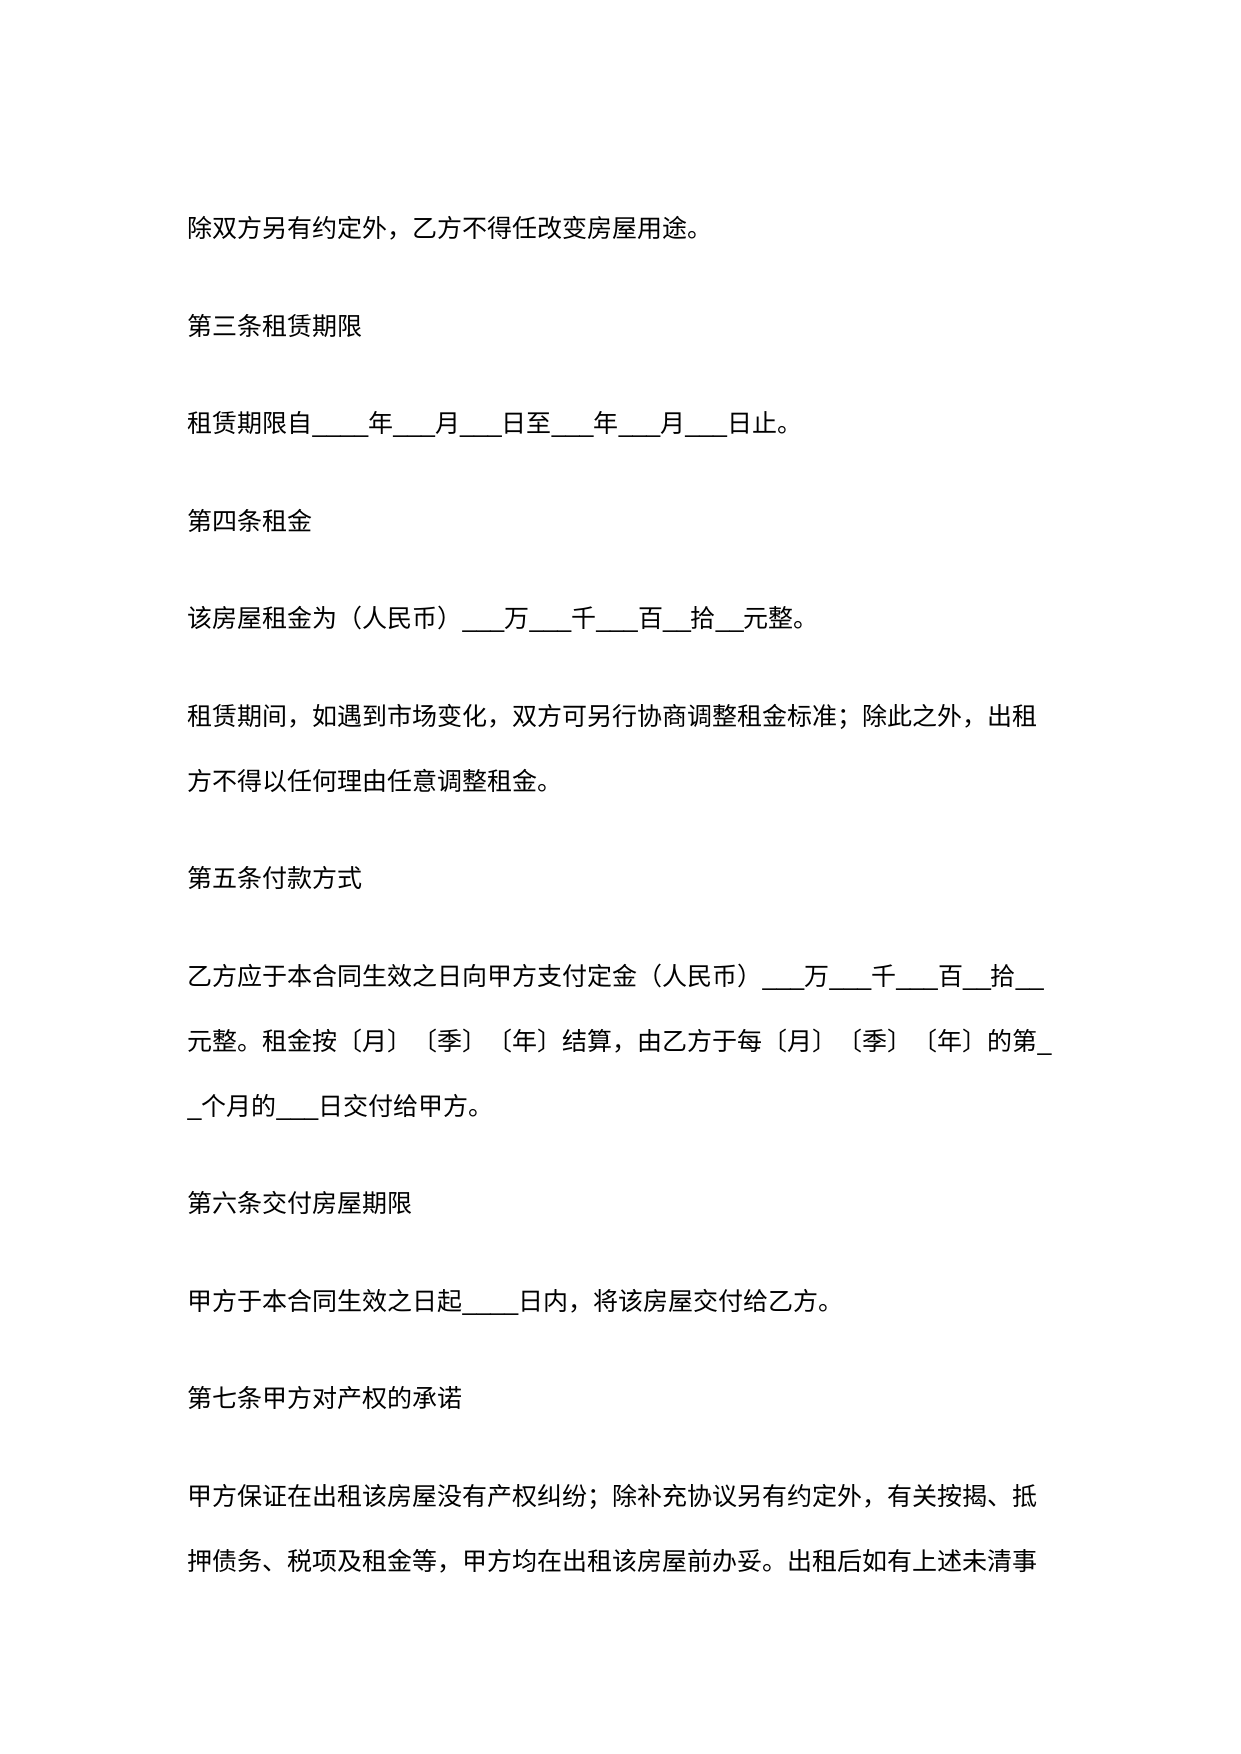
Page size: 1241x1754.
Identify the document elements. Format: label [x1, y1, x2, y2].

text [187, 162, 1053, 1592]
